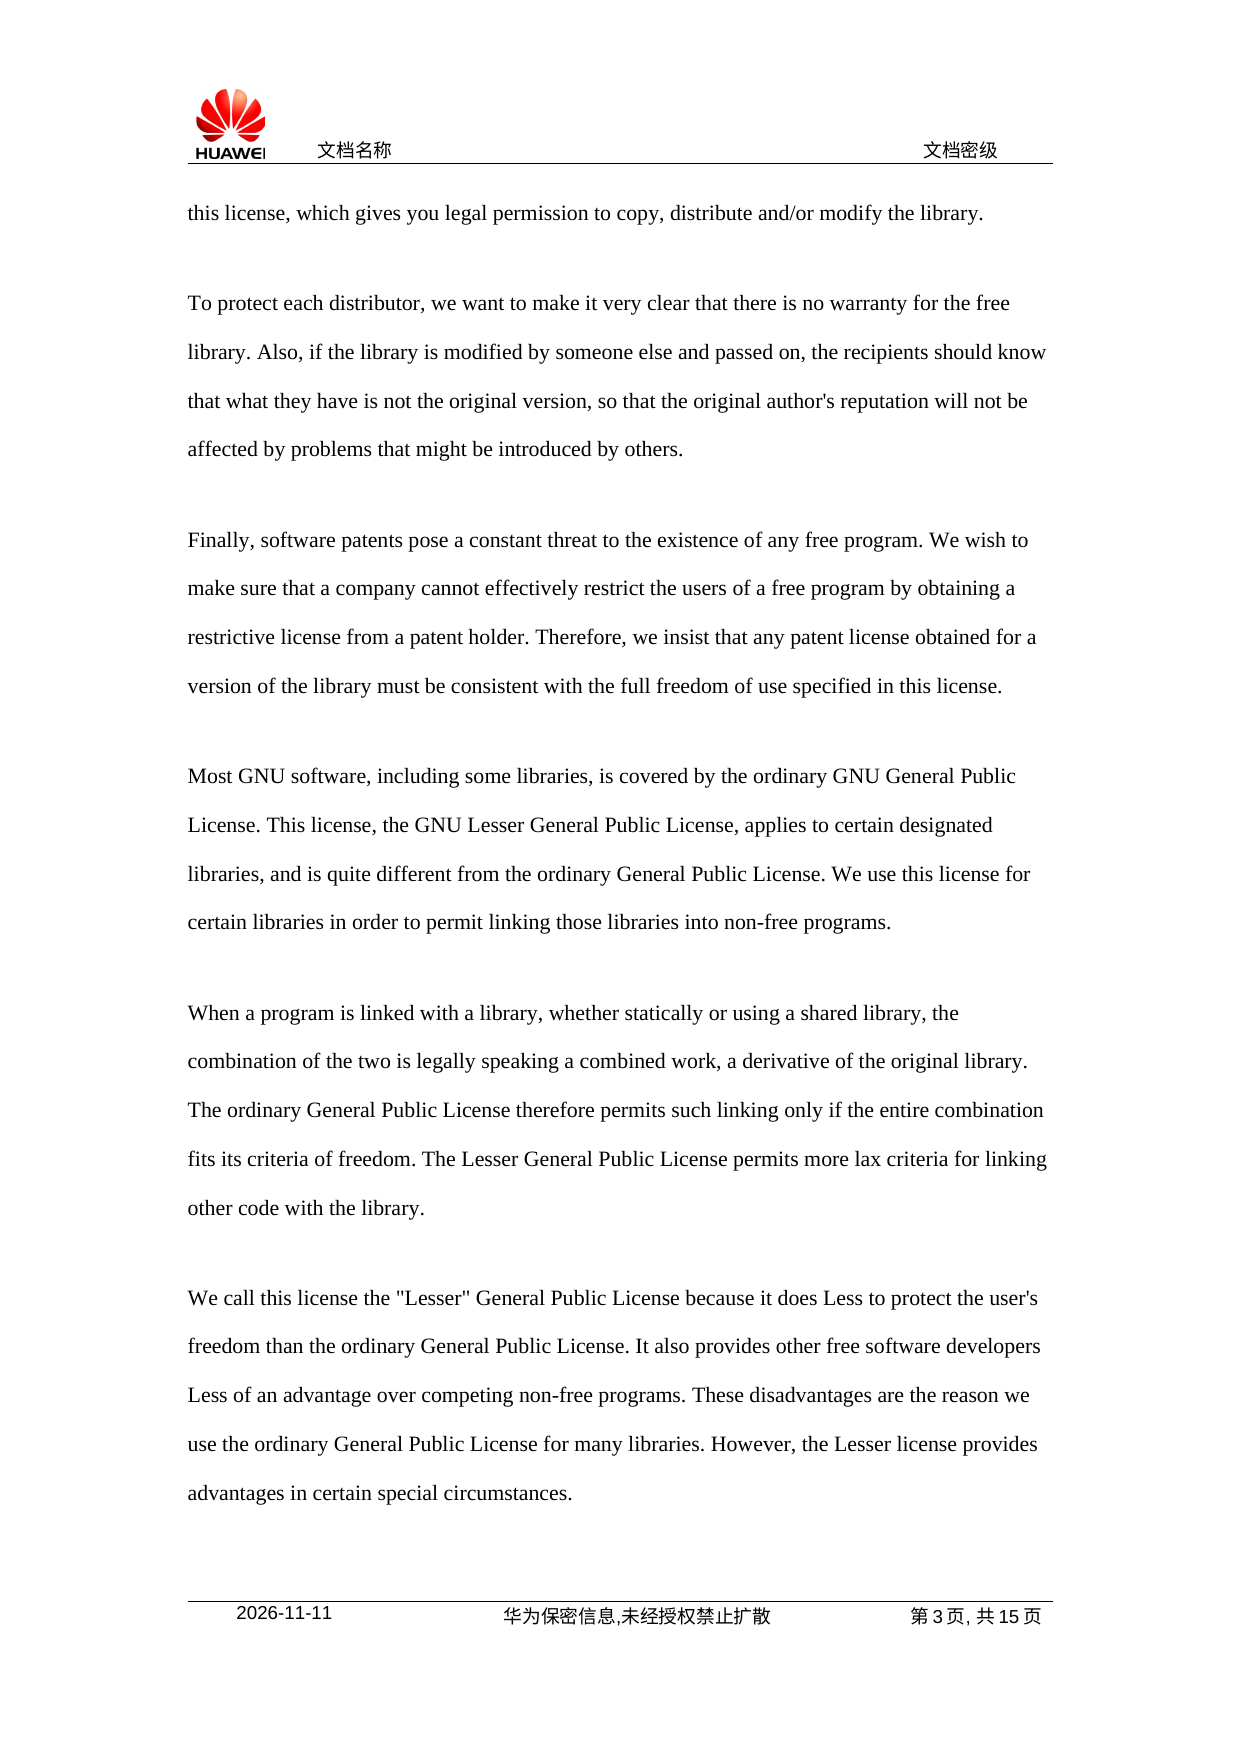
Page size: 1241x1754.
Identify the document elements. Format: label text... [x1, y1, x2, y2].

text To protect each distributor, we want to make it very clear that there is no warranty for the free library. Also, if the library is modified by someone else and passed on, the recipients should know that what they have is not the original version, so that the original author's reputation will not be affected by problems that might be introduced by others. [187, 286, 1053, 465]
picture [196, 89, 265, 159]
text When a program is linked with a library, whether statically or using a shared library, the combination of the two is legally speaking a combined work, a derivative of the original library. The ordinary General Public License therefore permits such linking only if the entire combination fits its criteria of freedom. The Lesser General Public License permits more lax criteria for linking other code with the library. [187, 996, 1053, 1223]
text We call this license the "Lesser" General Public License because it does Less to protect the user's freedom than the ordinary General Public License. It also provides other free software developers Less of an advantage over competing non-free programs. These disadvantages are the reason we use the ordinary General Public License for many libraries. However, the Lesser license provides advantages in certain special circumstances. [187, 1281, 1053, 1508]
text Finally, software patents pose a constant threat to the existence of any free program. We wish to make sure that a company cannot effectively restrict the users of a free program by obtaining a restrictive license from a patent holder. Therefore, we insist that any patent license obtained for a version of the library must be consistent with the full freedom of use specified in this license. [187, 523, 1053, 702]
text Most GNU software, including some libraries, is covered by the ordinary GNU General Public License. This license, the GNU Lesser General Public License, applies to certain designated libraries, and is quite different from the ordinary General Public License. We use this license for certain libraries in order to permit linking those libraries into non-free programs. [187, 759, 1053, 938]
